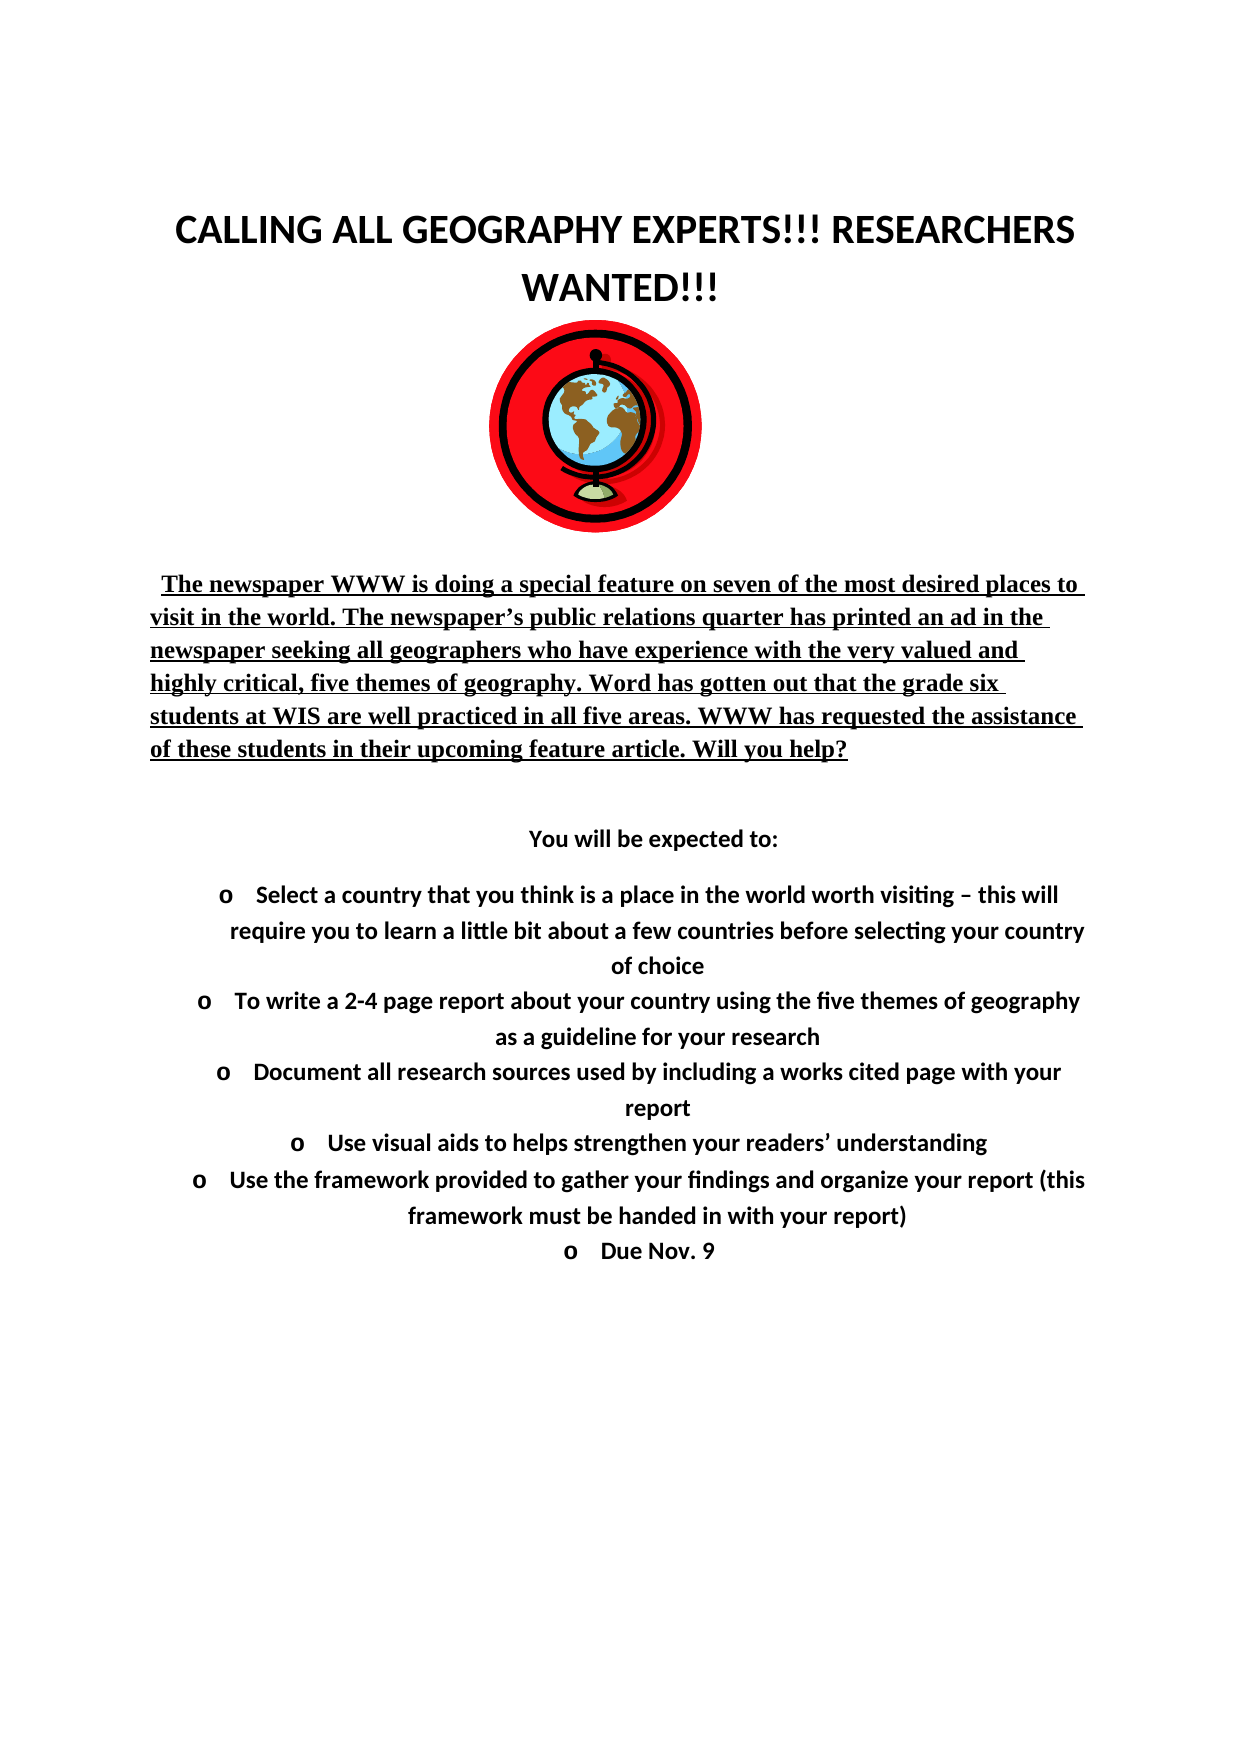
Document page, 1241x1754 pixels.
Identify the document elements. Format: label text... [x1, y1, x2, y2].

list To write a 2-4 page report about your country using the five themes of geography as a guideline for your research [187, 985, 1090, 1052]
list Document all research sources used by including a works cited page with your report [187, 1056, 1090, 1123]
list Use the framework provided to gather your findings and organize your report (this framework must be handed in with your report) [187, 1164, 1090, 1231]
list Use visual aids to helps strengthen your readers’ understanding [187, 1128, 1090, 1159]
list Due Nov. 9 [187, 1235, 1090, 1267]
text The newspaper WWW is doing a special feature on seven of the most desired places to visit in the world. The newspaper’s public relations quarter has printed an ad in the newspaper seeking all geographers who have experience with the very valued and highly critical, five themes of geography. Word has gotten out that the grade six students at WIS are well practiced in all five areas. WWW has requested the assistance of these students in their upcoming feature article. Will you help? [150, 569, 1090, 763]
list Select a country that you think is a place in the world worth visiting – this will require you to learn a little bit about a few countries before selecting your country of choice [187, 879, 1090, 981]
text You will be expected to: [150, 823, 1090, 853]
text CALLING ALL GEOGRAPHY EXPERTS!!! RESEARCHERS WANTED!!! [150, 203, 1090, 312]
